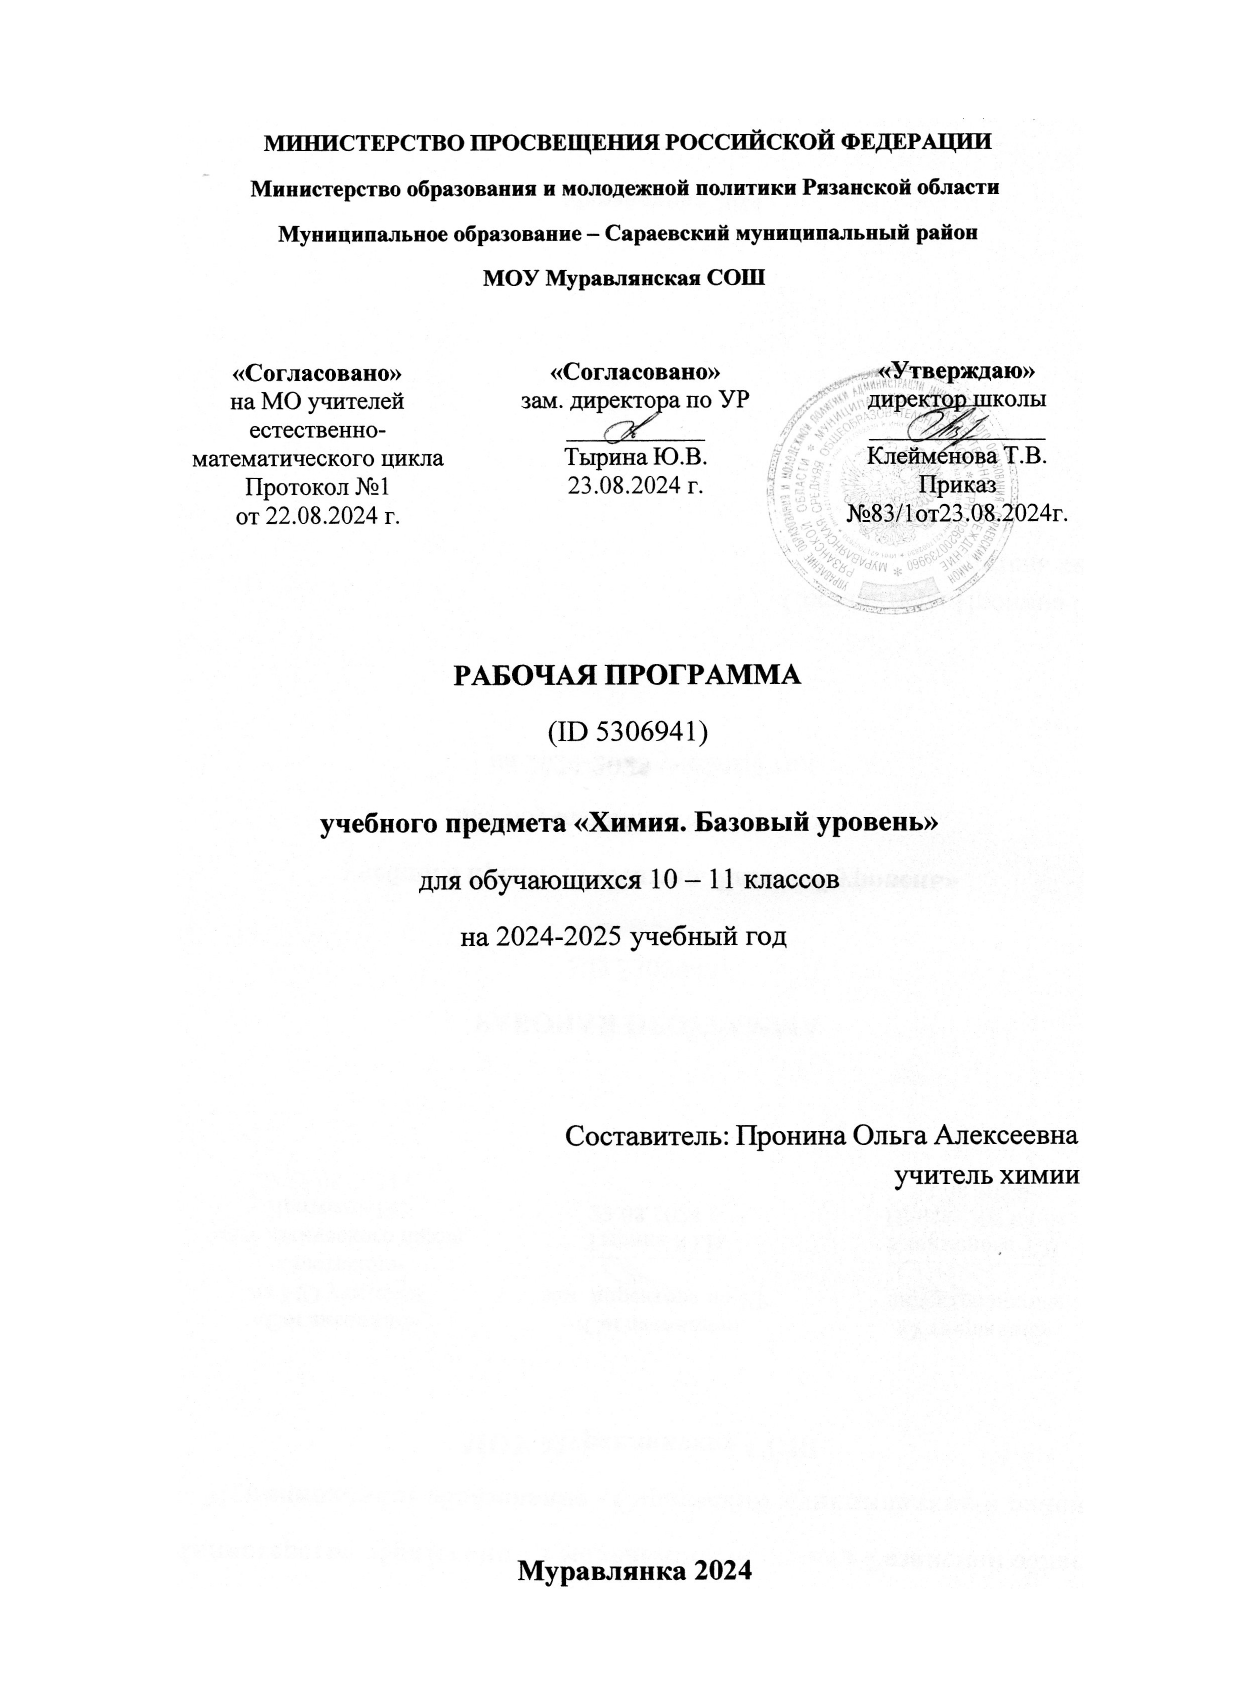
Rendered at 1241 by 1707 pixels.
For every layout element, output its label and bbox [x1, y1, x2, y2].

picture [177, 118, 1084, 1589]
